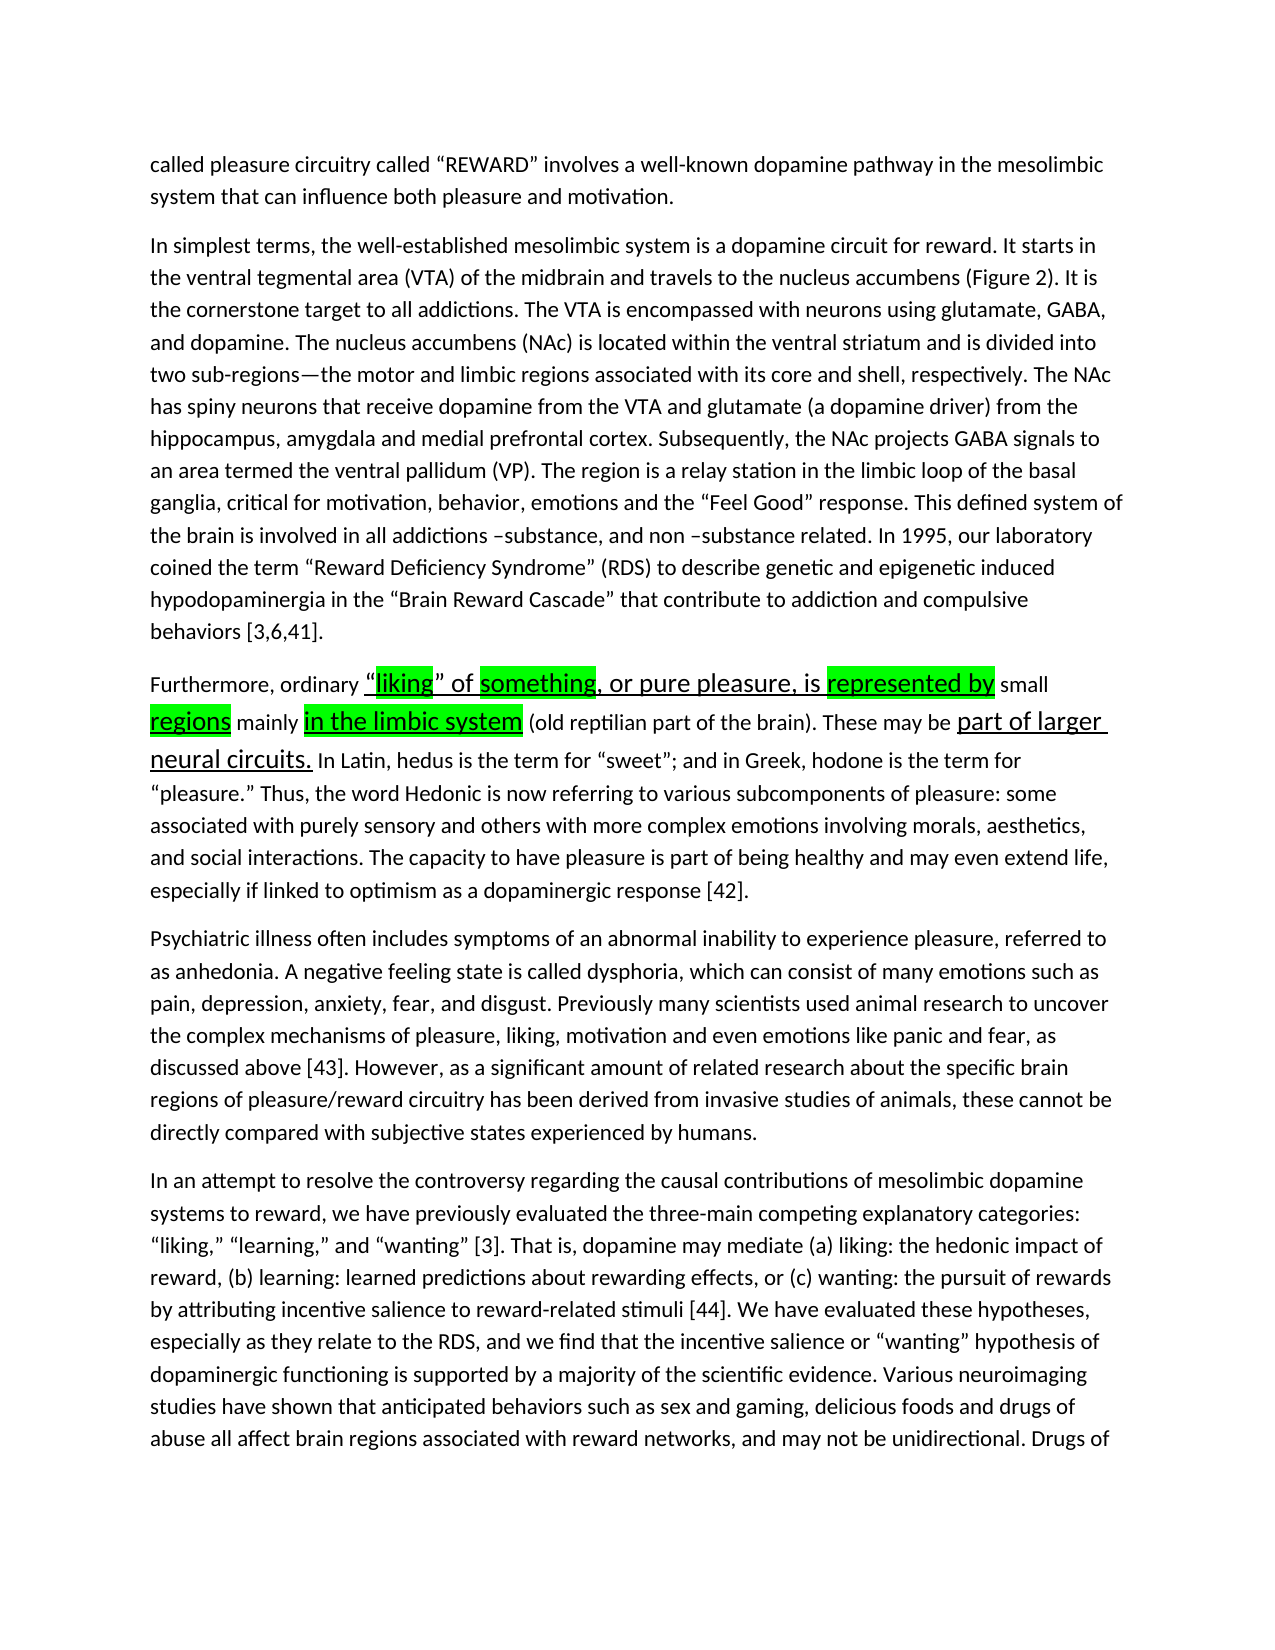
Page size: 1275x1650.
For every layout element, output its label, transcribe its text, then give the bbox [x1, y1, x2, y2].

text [150, 150, 1125, 210]
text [150, 1167, 1125, 1452]
text In simplest terms, the well-established mesolimbic system is a dopamine circuit for reward. It starts in the ventral tegmental area (VTA) of the midbrain and travels to the nucleus accumbens (Figure 2). It is the cornerstone target to all addictions. The VTA is encompassed with neurons using glutamate, GABA, and dopamine. The nucleus accumbens (NAc) is located within the ventral striatum and is divided into two sub-regions—the motor and limbic regions associated with its core and shell, respectively. The NAc has spiny neurons that receive dopamine from the VTA and glutamate (a dopamine driver) from the hippocampus, amygdala and medial prefrontal cortex. Subsequently, the NAc projects GABA signals to an area termed the ventral pallidum (VP). The region is a relay station in the limbic loop of the basal ganglia, critical for motivation, behavior, emotions and the “Feel Good” response. This defined system of the brain is involved in all addictions –substance, and non –substance related. In 1995, our laboratory coined the term “Reward Deficiency Syndrome” (RDS) to describe genetic and epigenetic induced hypodopaminergia in the “Brain Reward Cascade” that contribute to addiction and compulsive behaviors [3,6,41]. [150, 231, 1125, 645]
text Psychiatric illness often includes symptoms of an abnormal inability to experience pleasure, referred to as anhedonia. A negative feeling state is called dysphoria, which can consist of many emotions such as pain, depression, anxiety, fear, and disgust. Previously many scientists used animal research to uncover the complex mechanisms of pleasure, liking, motivation and even emotions like panic and fear, as discussed above [43]. However, as a significant amount of related research about the specific brain regions of pleasure/reward circuitry has been derived from invasive studies of animals, these cannot be directly compared with subjective states experienced by humans. [150, 924, 1125, 1146]
text Furthermore, ordinary “liking” of something, or pure pleasure, is represented by small regions mainly in the limbic system (old reptilian part of the brain). These may be part of larger neural circuits. In Latin, hedus is the term for “sweet”; and in Greek, hodone is the term for “pleasure.” Thus, the word Hedonic is now referring to various subcomponents of pleasure: some associated with purely sensory and others with more complex emotions involving morals, aesthetics, and social interactions. The capacity to have pleasure is part of being healthy and may even extend life, especially if linked to optimism as a dopaminergic response [42]. [150, 666, 1125, 904]
